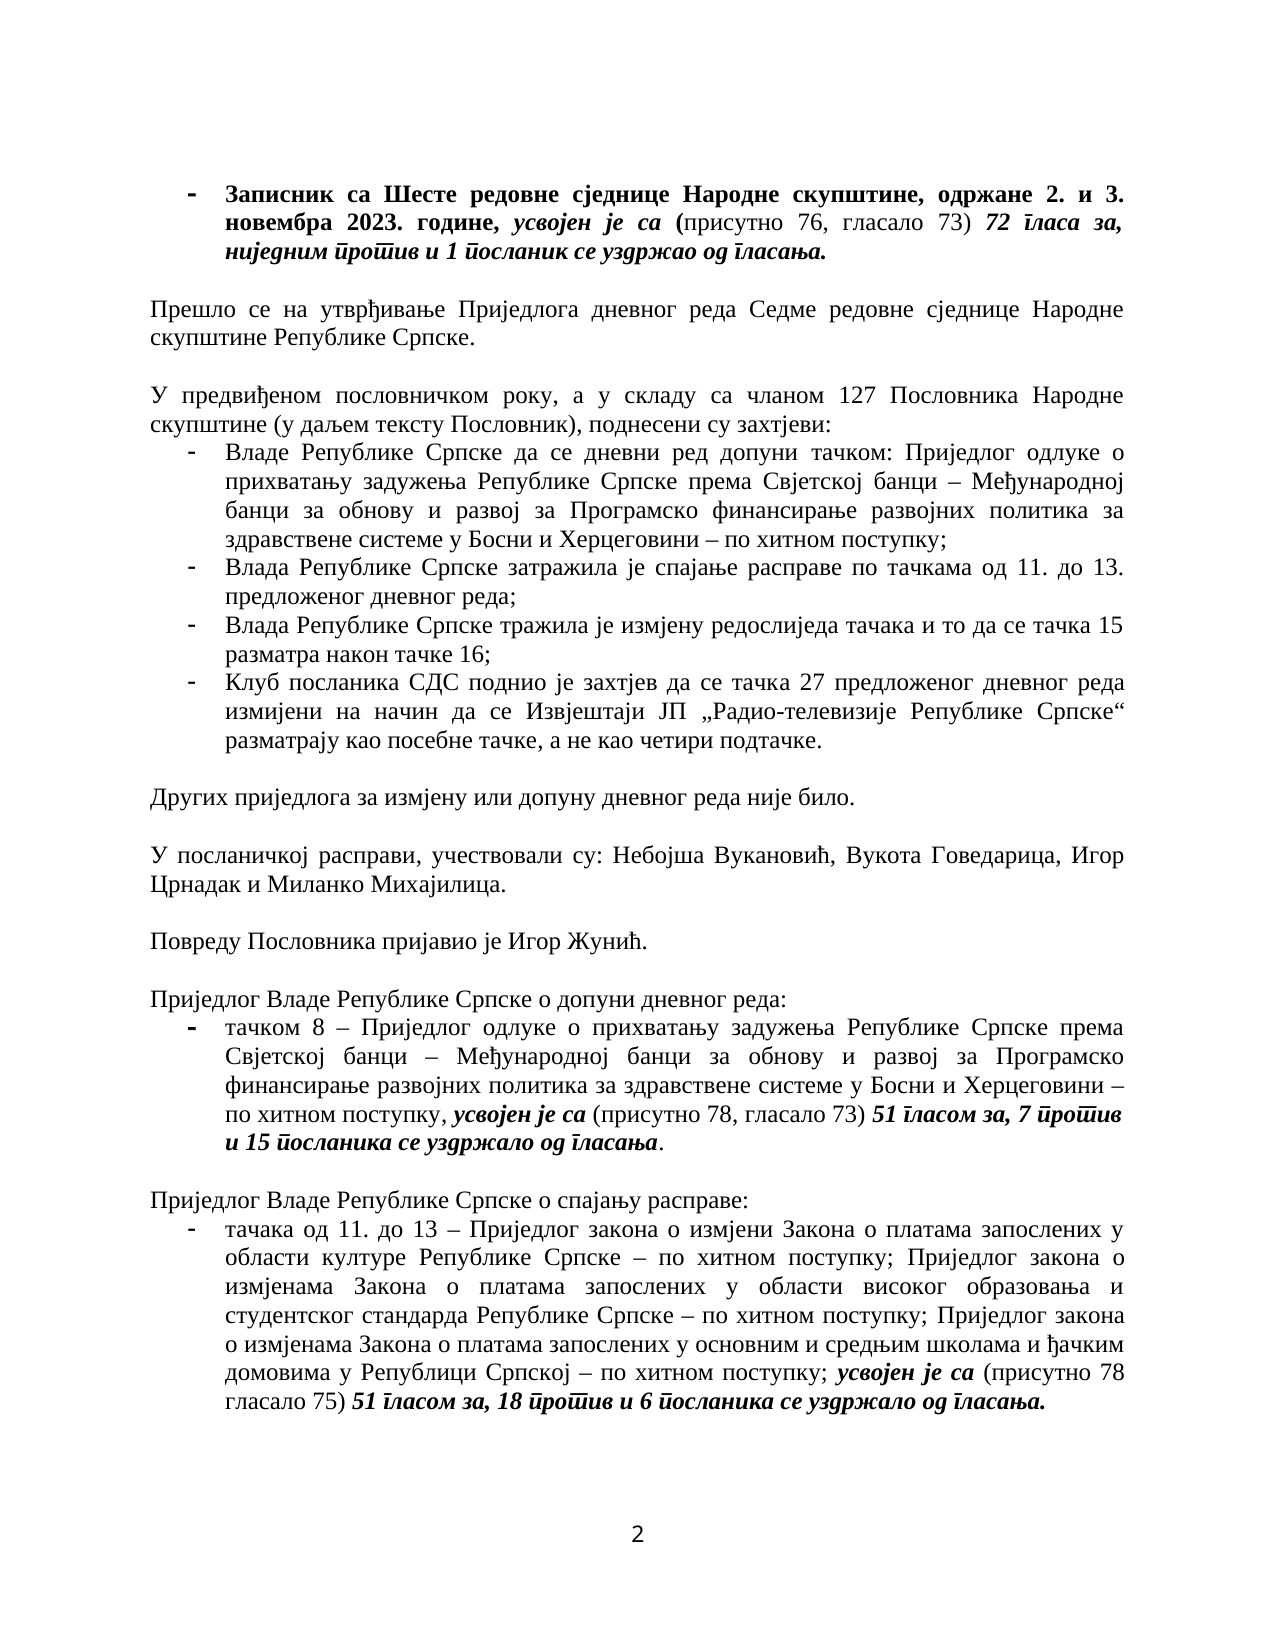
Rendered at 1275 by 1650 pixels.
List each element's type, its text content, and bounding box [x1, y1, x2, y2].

list тачком 8 – Приједлог одлуке о прихватању задужења Републике Српске према Свјетској банци – Међународној банци за обнову и развој за Програмско финансирање развојних политика за здравствене системе у Босни и Херцеговини – по хитном поступку, усвојен је са (присутно 78, гласало 73) 51 гласом за, 7 против и 15 посланика се уздржало од гласања. [187, 1012, 1125, 1156]
list Клуб посланика СДС поднио је захтјев да се тачка 27 предложеног дневног реда измијени на начин да се Извјештаји ЈП „Радио-телевизије Републике Српске“ разматрају као посебне тачке, а не као четири подтачке. [187, 667, 1125, 754]
list Влада Републике Српске затражила је спајање расправе по тачкама од 11. до 13. предложеног дневног реда; [187, 552, 1125, 610]
list Владе Републике Српске да се дневни ред допуни тачком: Приједлог одлуке о прихватању задужења Републике Српске према Свјетској банци – Међународној банци за обнову и развој за Програмско финансирање развојних политика за здравствене системе у Босни и Херцеговини – по хитном поступку; [187, 437, 1125, 552]
list Записник са Шесте редовне сједнице Народне скупштине, одржане 2. и 3. новембра 2023. године, усвојен je са (присутно 76, гласало 73) 72 гласа за, ниједним против и 1 посланик се уздржао од гласања. [187, 179, 1125, 265]
text У предвиђеном пословничком року, а у складу са чланом 127 Пословника Народне скупштине (у даљем тексту Пословник), поднесени су захтјеви: [150, 380, 1125, 437]
text У посланичкој расправи, учествовали су: Небојша Вукановић, Вукота Говедарица, Игор Црнадак и Миланко Михајилица. [150, 840, 1125, 897]
text Приједлог Владе Републике Српске о допуни дневног реда: [150, 984, 1125, 1012]
text Других приједлога за измјену или допуну дневног реда није било. [150, 782, 1125, 811]
list Влада Републике Српске тражила је измјену редослиједа тачака и то да се тачка 15 разматра након тачке 16; [187, 610, 1125, 667]
list тачака од 11. до 13 – Приједлог закона о измјени Закона о платама запослених у области културе Републике Српске – по хитном поступку; Приједлог закона о измјенама Закона о платама запослених у области високог образовања и студентског стандарда Републике Српске – по хитном поступку; Приједлог закона о измјенама Закона о платама запослених у основним и средњим школама и ђачким домовима у Републици Српској – по хитном поступку; усвојен је са (присутно 78 гласало 75) 51 гласом за, 18 против и 6 посланика се уздржало од гласања. [187, 1214, 1125, 1415]
text Прешло се на утврђивање Приједлога дневног реда Седме редовне сједнице Народне скупштине Републике Српске. [150, 294, 1125, 351]
text Приједлог Владе Републике Српске о спајању расправе: [150, 1185, 1125, 1214]
text Повреду Пословника пријавио је Игор Жунић. [150, 926, 1125, 955]
